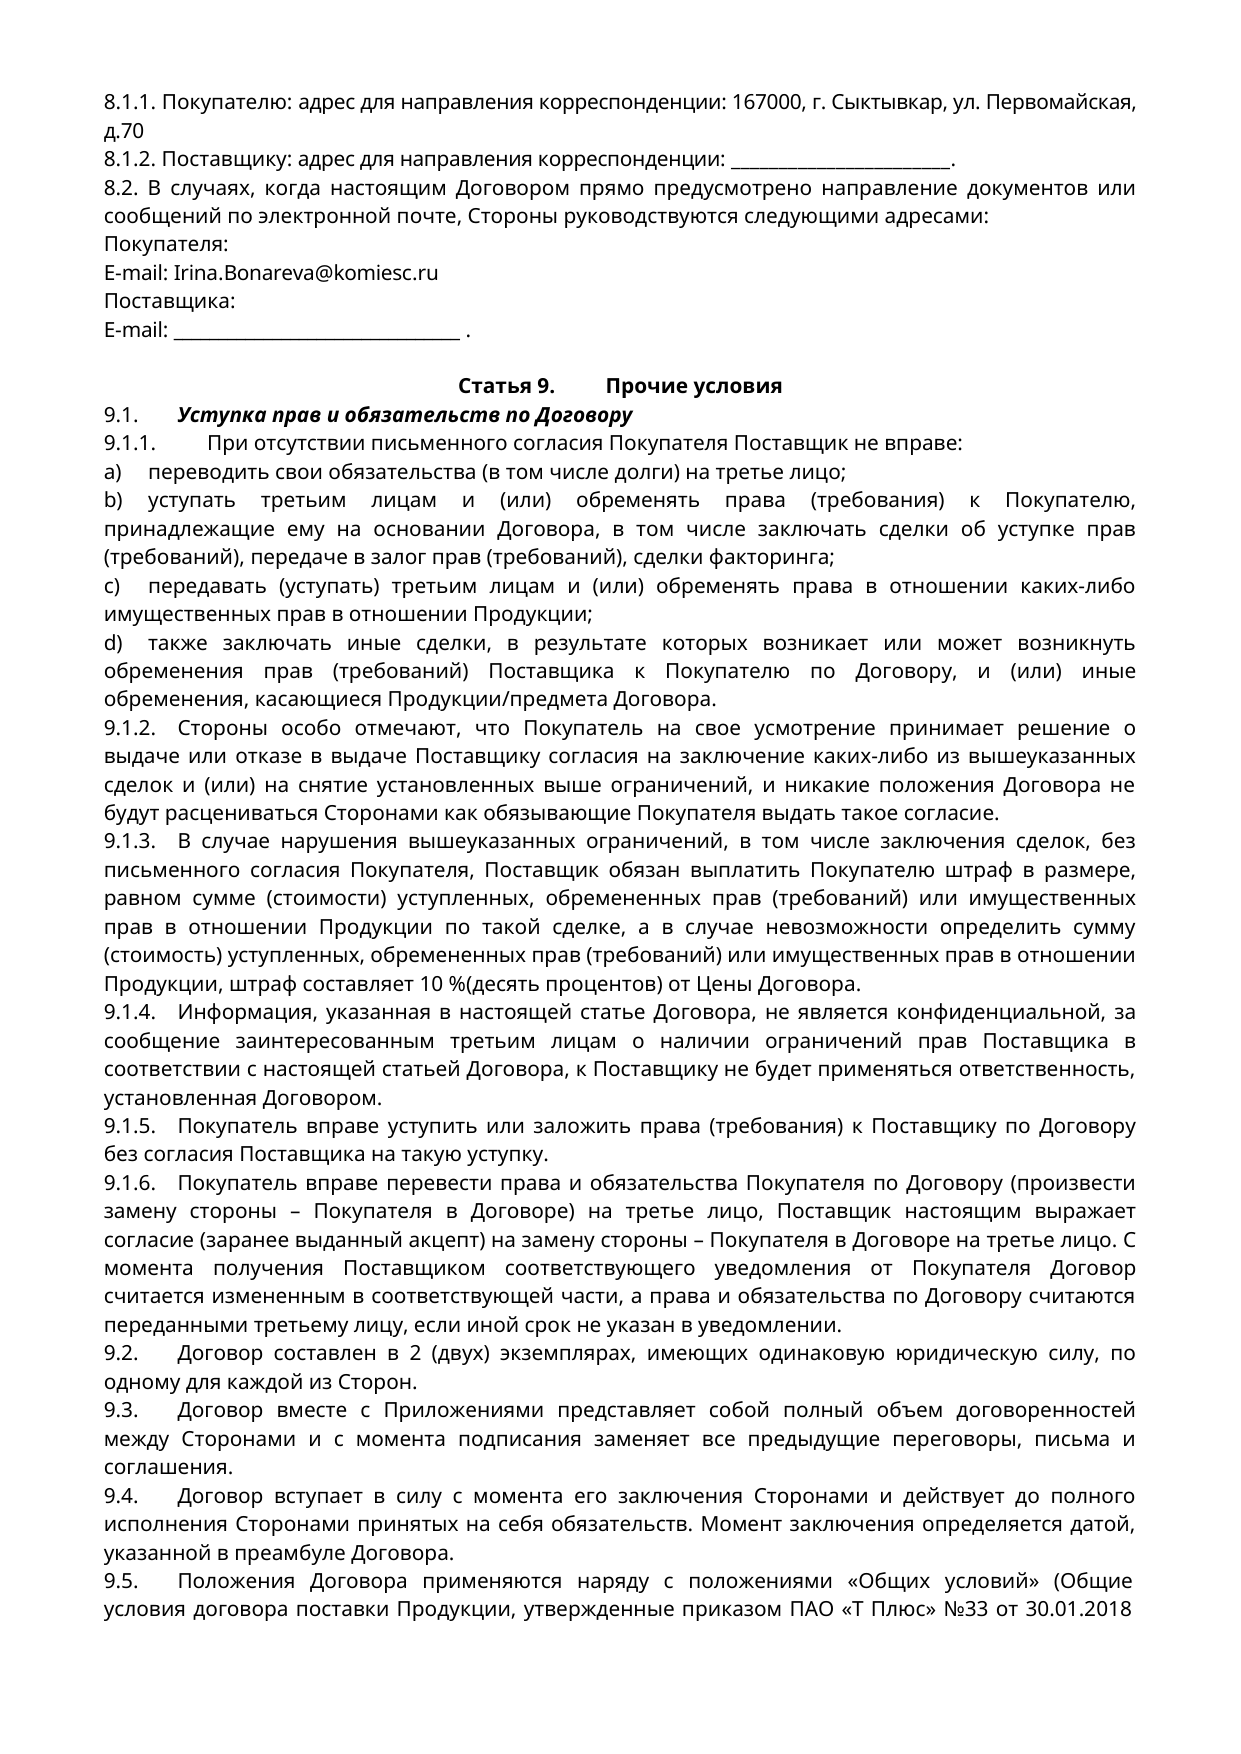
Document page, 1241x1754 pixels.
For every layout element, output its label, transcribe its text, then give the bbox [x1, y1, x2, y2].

list Уступка прав и обязательств по Договору [103, 400, 1137, 428]
list E-mail: Irina.Bonareva@komiesc.ru [103, 258, 1137, 286]
list Прочие условия [103, 372, 1137, 400]
list уступать третьим лицам и (или) обременять права (требования) к Покупателю, принадлежащие ему на основании Договора, в том числе заключать сделки об уступке прав (требований), передаче в залог прав (требований), сделки факторинга; [103, 485, 1137, 571]
list 8.2. В случаях, когда настоящим Договором прямо предусмотрено направление документов или сообщений по электронной почте, Стороны руководствуются следующими адресами: [103, 173, 1137, 229]
list Договор вместе с Приложениями представляет собой полный объем договоренностей между Сторонами и с момента подписания заменяет все предыдущие переговоры, письма и соглашения. [103, 1395, 1137, 1481]
list 8.1.1. Покупателю: адрес для направления корреспонденции: 167000, г. Сыктывкар, ул. Первомайская, д.70 [103, 87, 1137, 144]
list переводить свои обязательства (в том числе долги) на третье лицо; [103, 457, 1137, 485]
list Информация, указанная в настоящей статье Договора, не является конфиденциальной, за сообщение заинтересованным третьим лицам о наличии ограничений прав Поставщика в соответствии с настоящей статьей Договора, к Поставщику не будет применяться ответственность, установленная Договором. [103, 997, 1137, 1111]
list В случае нарушения вышеуказанных ограничений, в том числе заключения сделок, без письменного согласия Покупателя, Поставщик обязан выплатить Покупателю штраф в размере, равном сумме (стоимости) уступленных, обремененных прав (требований) или имущественных прав в отношении Продукции по такой сделке, а в случае невозможности определить сумму (стоимость) уступленных, обремененных прав (требований) или имущественных прав в отношении Продукции, штраф составляет 10 %(десять процентов) от Цены Договора. [103, 827, 1137, 997]
list Договор вступает в силу с момента его заключения Сторонами и действует до полного исполнения Сторонами принятых на себя обязательств. Момент заключения определяется датой, указанной в преамбуле Договора. [103, 1481, 1137, 1566]
list также заключать иные сделки, в результате которых возникает или может возникнуть обременения прав (требований) Поставщика к Покупателю по Договору, и (или) иные обременения, касающиеся Продукции/предмета Договора. [103, 628, 1137, 713]
list При отсутствии письменного согласия Покупателя Поставщик не вправе: [103, 428, 1137, 457]
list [103, 1566, 1133, 1623]
list 8.1.2. Поставщику: адрес для направления корреспонденции: _______________________. [103, 144, 1137, 173]
list E-mail: ________________________________ . [103, 315, 1137, 343]
list Покупатель вправе перевести права и обязательства Покупателя по Договору (произвести замену стороны – Покупателя в Договоре) на третье лицо, Поставщик настоящим выражает согласие (заранее выданный акцепт) на замену стороны – Покупателя в Договоре на третье лицо. С момента получения Поставщиком соответствующего уведомления от Покупателя Договор считается измененным в соответствующей части, а права и обязательства по Договору считаются переданными третьему лицу, если иной срок не указан в уведомлении. [103, 1168, 1137, 1338]
list Покупателя: [103, 229, 1137, 258]
list Договор составлен в 2 (двух) экземплярах, имеющих одинаковую юридическую силу, по одному для каждой из Сторон. [103, 1338, 1137, 1395]
list Поставщика: [103, 286, 1137, 315]
list Стороны особо отмечают, что Покупатель на свое усмотрение принимает решение о выдаче или отказе в выдаче Поставщику согласия на заключение каких-либо из вышеуказанных сделок и (или) на снятие установленных выше ограничений, и никакие положения Договора не будут расцениваться Сторонами как обязывающие Покупателя выдать такое согласие. [103, 713, 1137, 827]
list передавать (уступать) третьим лицам и (или) обременять права в отношении каких-либо имущественных прав в отношении Продукции; [103, 571, 1137, 628]
list Покупатель вправе уступить или заложить права (требования) к Поставщику по Договору без согласия Поставщика на такую уступку. [103, 1111, 1137, 1168]
